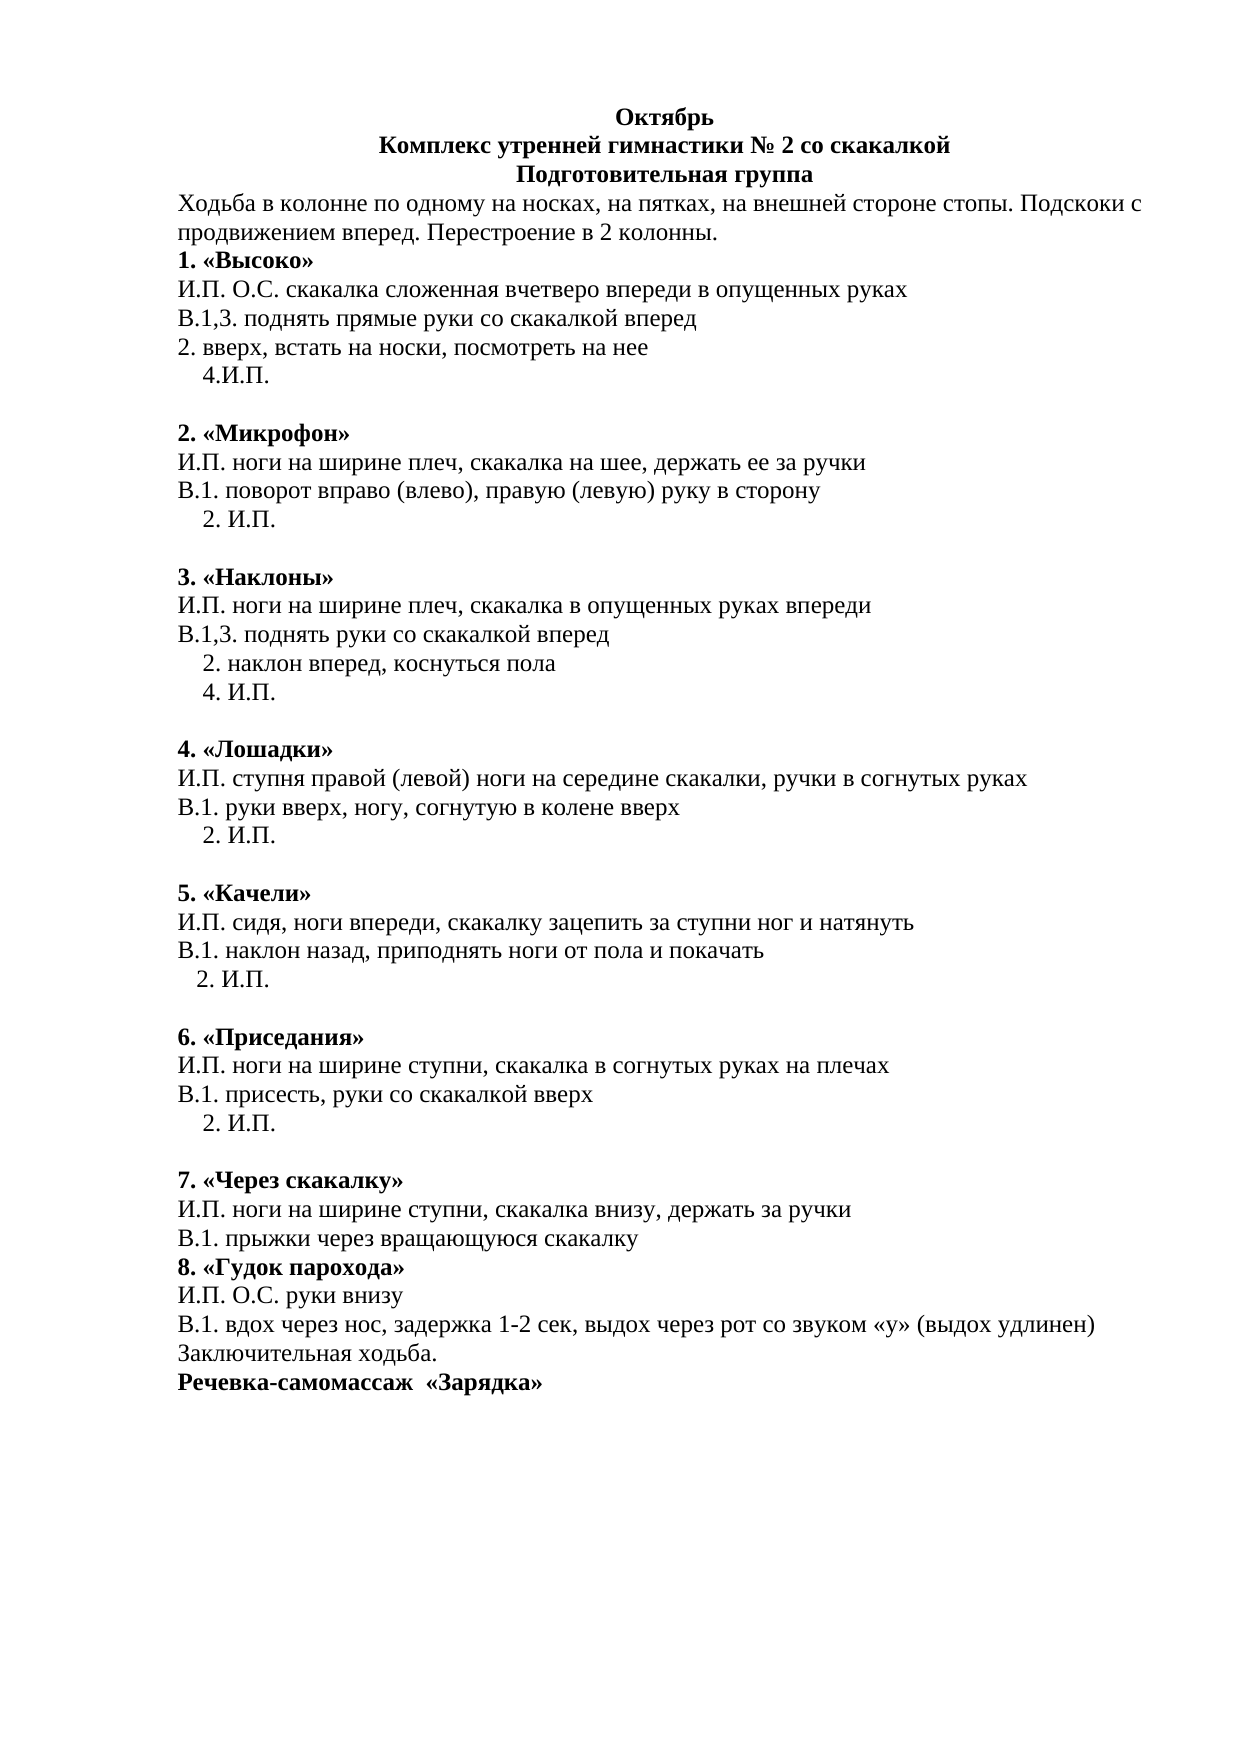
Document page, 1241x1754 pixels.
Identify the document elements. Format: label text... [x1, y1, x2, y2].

text И.П. ноги на ширине плеч, скакалка на шее, держать ее за ручки [177, 447, 1152, 476]
text 4.И.П. [177, 361, 1152, 389]
text Подготовительная группа [177, 159, 1152, 188]
text 2. наклон вперед, коснуться пола [177, 648, 1152, 677]
text 7. «Через скакалку» [177, 1166, 1152, 1194]
text 2. И.П. [177, 1108, 1152, 1137]
text И.П. ноги на ширине плеч, скакалка в опущенных руках впереди [177, 591, 1152, 619]
text В.1. руки вверх, ногу, согнутую в колене вверх [177, 792, 1152, 821]
text 2. И.П. [177, 821, 1152, 849]
text 1. «Высоко» [177, 246, 1152, 274]
text В.1. поворот вправо (влево), правую (левую) руку в сторону [177, 476, 1152, 504]
text 8. «Гудок парохода» [177, 1252, 1152, 1281]
text Комплекс утренней гимнастики № 2 со скакалкой [177, 131, 1152, 159]
text Ходьба в колонне по одному на носках, на пятках, на внешней стороне стопы. Подскоки с продвижением вперед. Перестроение в 2 колонны. [177, 188, 1152, 246]
text 2. И.П. [177, 964, 1152, 993]
text В.1,3. поднять руки со скакалкой вперед [177, 619, 1152, 648]
text В.1. прыжки через вращающуюся скакалку [177, 1223, 1152, 1252]
text 4. «Лошадки» [177, 734, 1152, 763]
text Речевка-самомассаж «Зарядка» [177, 1367, 1152, 1396]
text И.П. сидя, ноги впереди, скакалку зацепить за ступни ног и натянуть [177, 907, 1152, 936]
text И.П. ступня правой (левой) ноги на середине скакалки, ручки в согнутых руках [177, 763, 1152, 792]
text В.1. присесть, руки со скакалкой вверх [177, 1079, 1152, 1108]
text 3. «Наклоны» [177, 562, 1152, 591]
text И.П. ноги на ширине ступни, скакалка внизу, держать за ручки [177, 1194, 1152, 1223]
text И.П. О.С. руки внизу [177, 1281, 1152, 1309]
text И.П. О.С. скакалка сложенная вчетверо впереди в опущенных руках [177, 274, 1152, 303]
text 2. «Микрофон» [177, 418, 1152, 447]
text В.1. вдох через нос, задержка 1-2 сек, выдох через рот со звуком «у» (выдох удлинен) [177, 1309, 1152, 1338]
text 4. И.П. [177, 677, 1152, 706]
text 2. И.П. [177, 504, 1152, 533]
text 5. «Качели» [177, 878, 1152, 907]
text Октябрь [177, 102, 1152, 131]
text В.1. наклон назад, приподнять ноги от пола и покачать [177, 936, 1152, 964]
text Заключительная ходьба. [177, 1338, 1152, 1367]
text В.1,3. поднять прямые руки со скакалкой вперед [177, 303, 1152, 332]
text И.П. ноги на ширине ступни, скакалка в согнутых руках на плечах [177, 1051, 1152, 1079]
text 6. «Приседания» [177, 1022, 1152, 1051]
text 2. вверх, встать на носки, посмотреть на нее [177, 332, 1152, 361]
